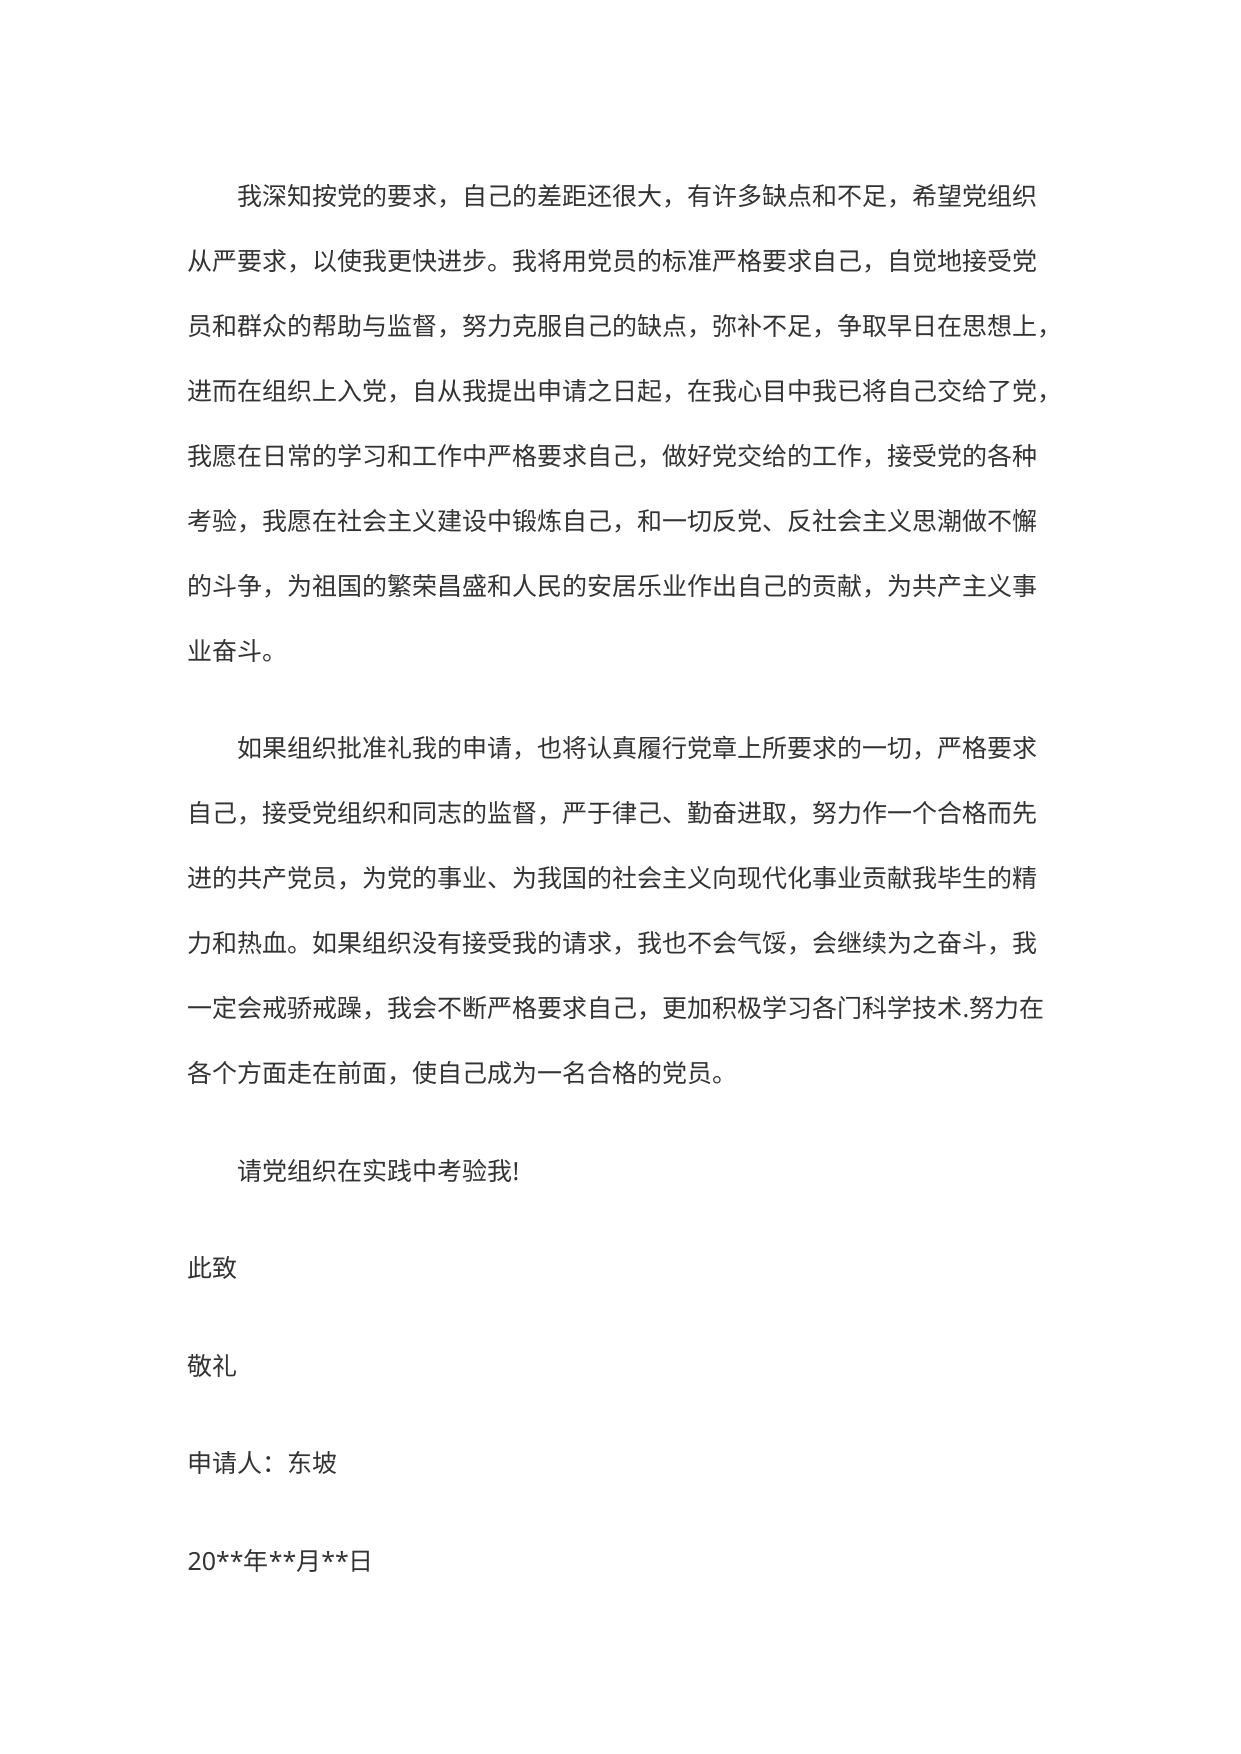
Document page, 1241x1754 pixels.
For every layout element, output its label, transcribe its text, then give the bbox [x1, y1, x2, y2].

text 敬礼 [187, 1332, 1053, 1397]
text 20**年**月**日 [187, 1527, 1053, 1592]
text 此致 [187, 1234, 1053, 1299]
text 我深知按党的要求，自己的差距还很大，有许多缺点和不足，希望党组织从严要求，以使我更快进步。我将用党员的标准严格要求自己，自觉地接受党员和群众的帮助与监督，努力克服自己的缺点，弥补不足，争取早日在思想上，进而在组织上入党，自从我提出申请之日起，在我心目中我已将自己交给了党，我愿在日常的学习和工作中严格要求自己，做好党交给的工作，接受党的各种考验，我愿在社会主义建设中锻炼自己，和一切反党、反社会主义思潮做不懈的斗争，为祖国的繁荣昌盛和人民的安居乐业作出自己的贡献，为共产主义事业奋斗。 [187, 162, 1053, 682]
text 请党组织在实践中考验我! [187, 1137, 1053, 1202]
text 如果组织批准礼我的申请，也将认真履行党章上所要求的一切，严格要求自己，接受党组织和同志的监督，严于律己、勤奋进取，努力作一个合格而先进的共产党员，为党的事业、为我国的社会主义向现代化事业贡献我毕生的精力和热血。如果组织没有接受我的请求，我也不会气馁，会继续为之奋斗，我一定会戒骄戒躁，我会不断严格要求自己，更加积极学习各门科学技术.努力在各个方面走在前面，使自己成为一名合格的党员。 [187, 714, 1053, 1104]
text 申请人：东坡 [187, 1429, 1053, 1494]
